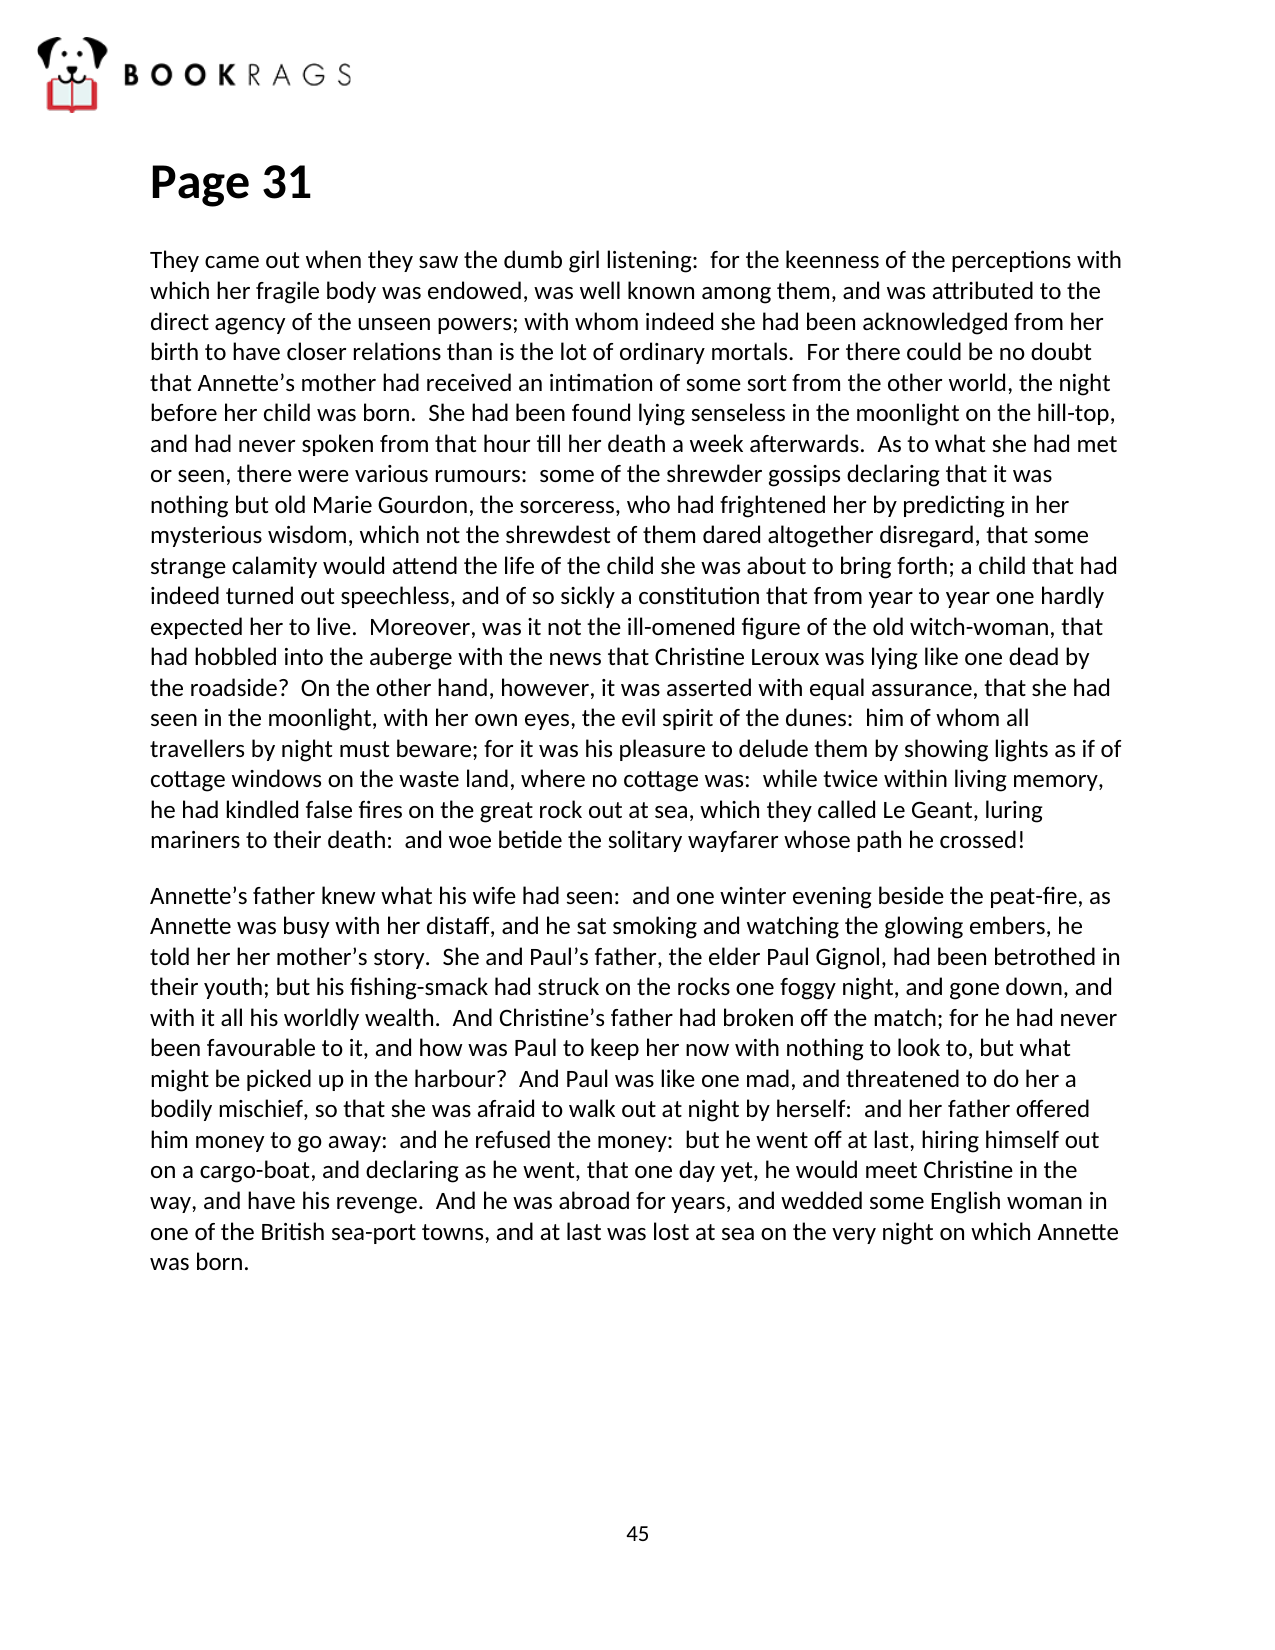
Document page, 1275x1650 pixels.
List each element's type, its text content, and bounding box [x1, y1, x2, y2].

picture [37, 37, 351, 113]
text Annette’s father knew what his wife had seen: and one winter evening beside the peat-fire, as Annette was busy with her distaff, and he sat smoking and watching the glowing embers, he told her her mother’s story. She and Paul’s father, the elder Paul Gignol, had been betrothed in their youth; but his fishing-smack had struck on the rocks one foggy night, and gone down, and with it all his worldly wealth. And Christine’s father had broken off the match; for he had never been favourable to it, and how was Paul to keep her now with nothing to look to, but what might be picked up in the harbour? And Paul was like one mad, and threatened to do her a bodily mischief, so that she was afraid to walk out at night by herself: and her father offered him money to go away: and he refused the money: but he went off at last, hiring himself out on a cargo-boat, and declaring as he went, that one day yet, he would meet Christine in the way, and have his revenge. And he was abroad for years, and wedded some English woman in one of the British sea-port towns, and at last was lost at sea on the very night on which Annette was born. [150, 880, 1125, 1277]
text Page 31 [150, 150, 1125, 211]
text They came out when they saw the dumb girl listening: for the keenness of the perceptions with which her fragile body was endowed, was well known among them, and was attributed to the direct agency of the unseen powers; with whom indeed she had been acknowledged from her birth to have closer relations than is the lot of ordinary mortals. For there could be no doubt that Annette’s mother had received an intimation of some sort from the other world, the night before her child was born. She had been found lying senseless in the moonlight on the hill-top, and had never spoken from that hour till her death a week afterwards. As to what she had met or seen, there were various rumours: some of the shrewder gossips declaring that it was nothing but old Marie Gourdon, the sorceress, who had frightened her by predicting in her mysterious wisdom, which not the shrewdest of them dared altogether disregard, that some strange calamity would attend the life of the child she was about to bring forth; a child that had indeed turned out speechless, and of so sickly a constitution that from year to year one hardly expected her to live. Moreover, was it not the ill-omened figure of the old witch-woman, that had hobbled into the auberge with the news that Christine Leroux was lying like one dead by the roadside? On the other hand, however, it was asserted with equal assurance, that she had seen in the moonlight, with her own eyes, the evil spirit of the dunes: him of whom all travellers by night must beware; for it was his pleasure to delude them by showing lights as if of cottage windows on the waste land, where no cottage was: while twice within living memory, he had kindled false fires on the great rock out at sea, which they called Le Geant, luring mariners to their death: and woe betide the solitary wayfarer whose path he crossed! [150, 244, 1125, 855]
